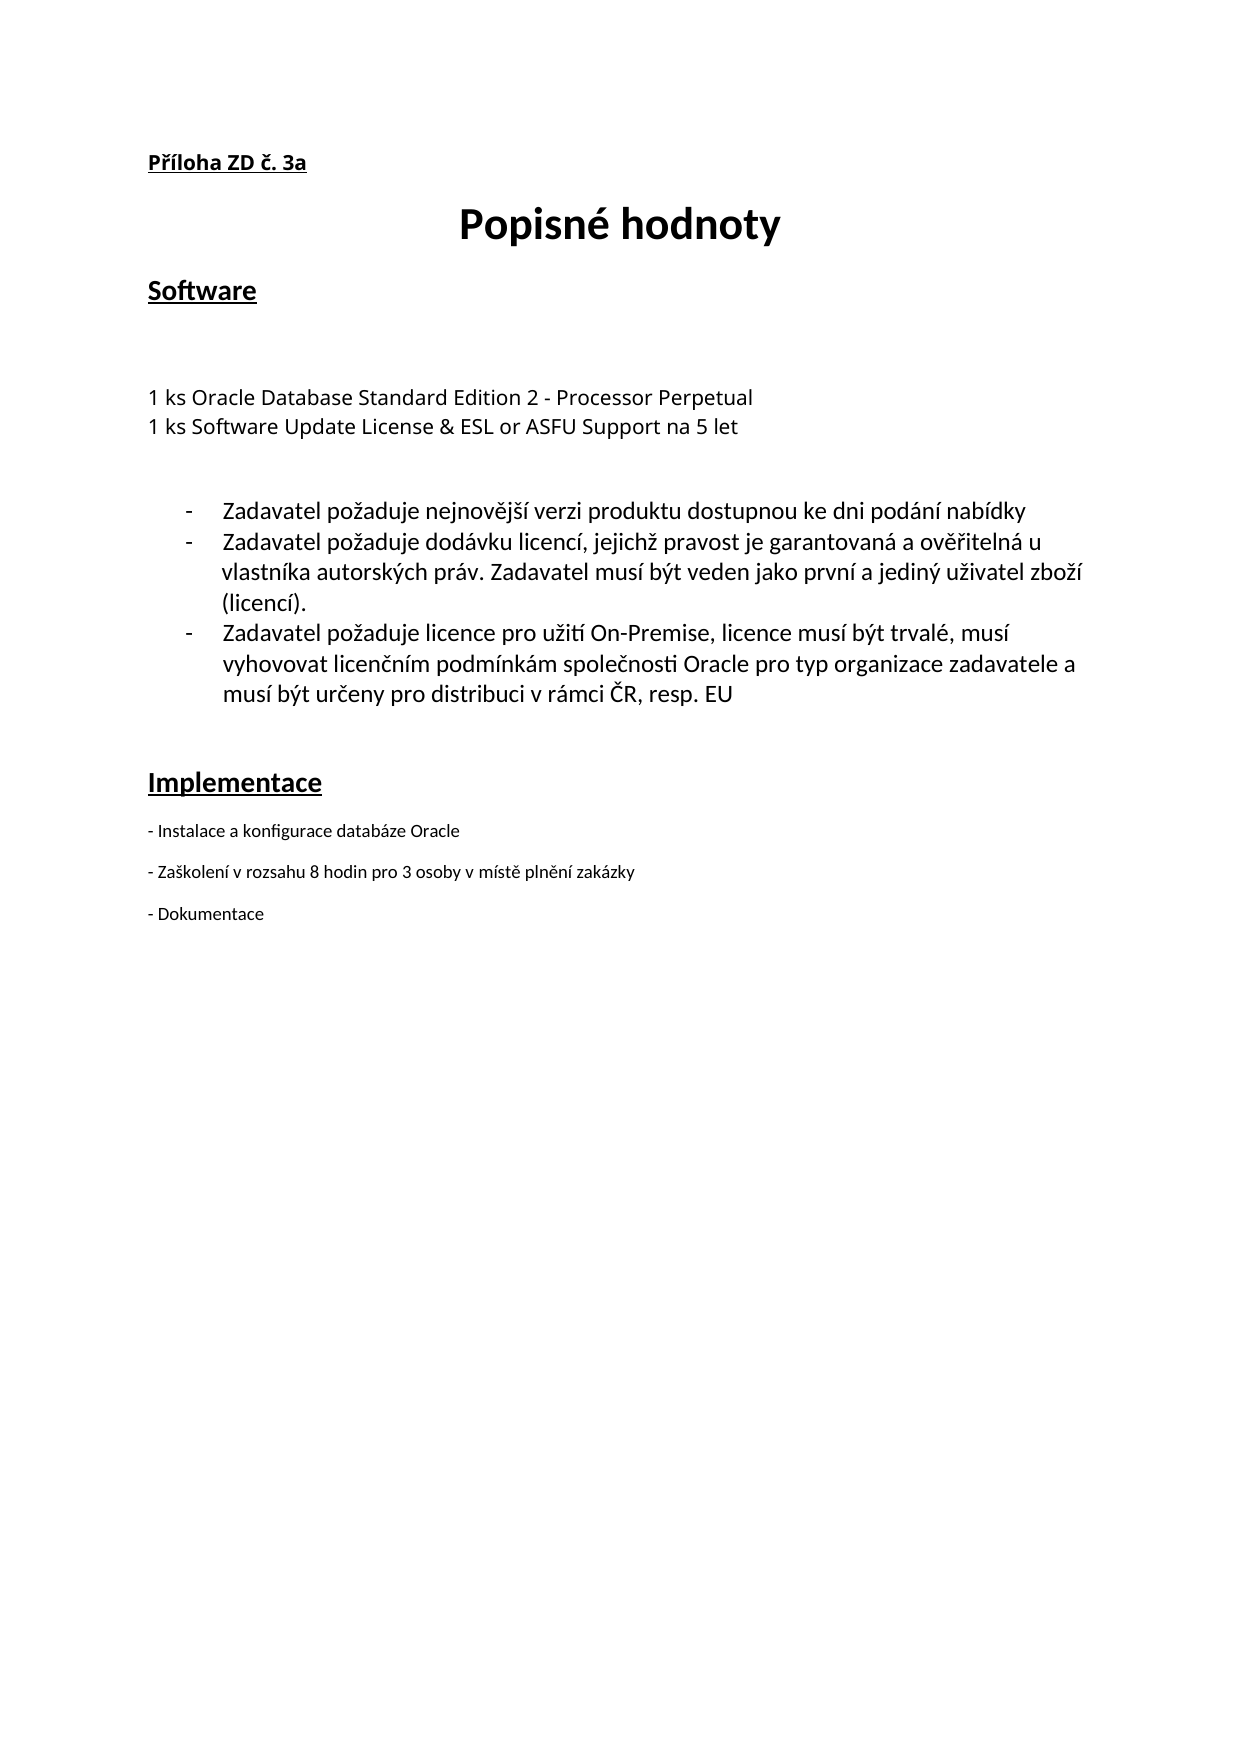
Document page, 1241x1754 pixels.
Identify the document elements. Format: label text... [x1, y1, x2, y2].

text Příloha ZD č. 3a [148, 148, 1093, 176]
text 1 ks Oracle Database Standard Edition 2 - Processor Perpetual [148, 383, 1093, 412]
list Zadavatel požaduje nejnovější verzi produktu dostupnou ke dni podání nabídky [185, 495, 1093, 526]
list Zadavatel požaduje dodávku licencí, jejichž pravost je garantovaná a ověřitelná u [185, 526, 1093, 556]
text 1 ks Software Update License & ESL or ASFU Support na 5 let [148, 412, 1093, 440]
text - Instalace a konfigurace databáze Oracle [148, 819, 1093, 842]
text Popisné hodnoty [148, 195, 1093, 251]
text Implementace [148, 764, 1093, 800]
list Zadavatel požaduje licence pro užití On-Premise, licence musí být trvalé, musí vyhovovat licenčním podmínkám společnosti Oracle pro typ organizace zadavatele a musí být určeny pro distribuci v rámci ČR, resp. EU [185, 617, 1093, 709]
text Software [148, 272, 1093, 307]
text - Zaškolení v rozsahu 8 hodin pro 3 osoby v místě plnění zakázky [148, 861, 1093, 883]
text - Dokumentace [148, 902, 1093, 925]
text vlastníka autorských práv. Zadavatel musí být veden jako první a jediný uživatel zboží (licencí). [221, 556, 1093, 617]
